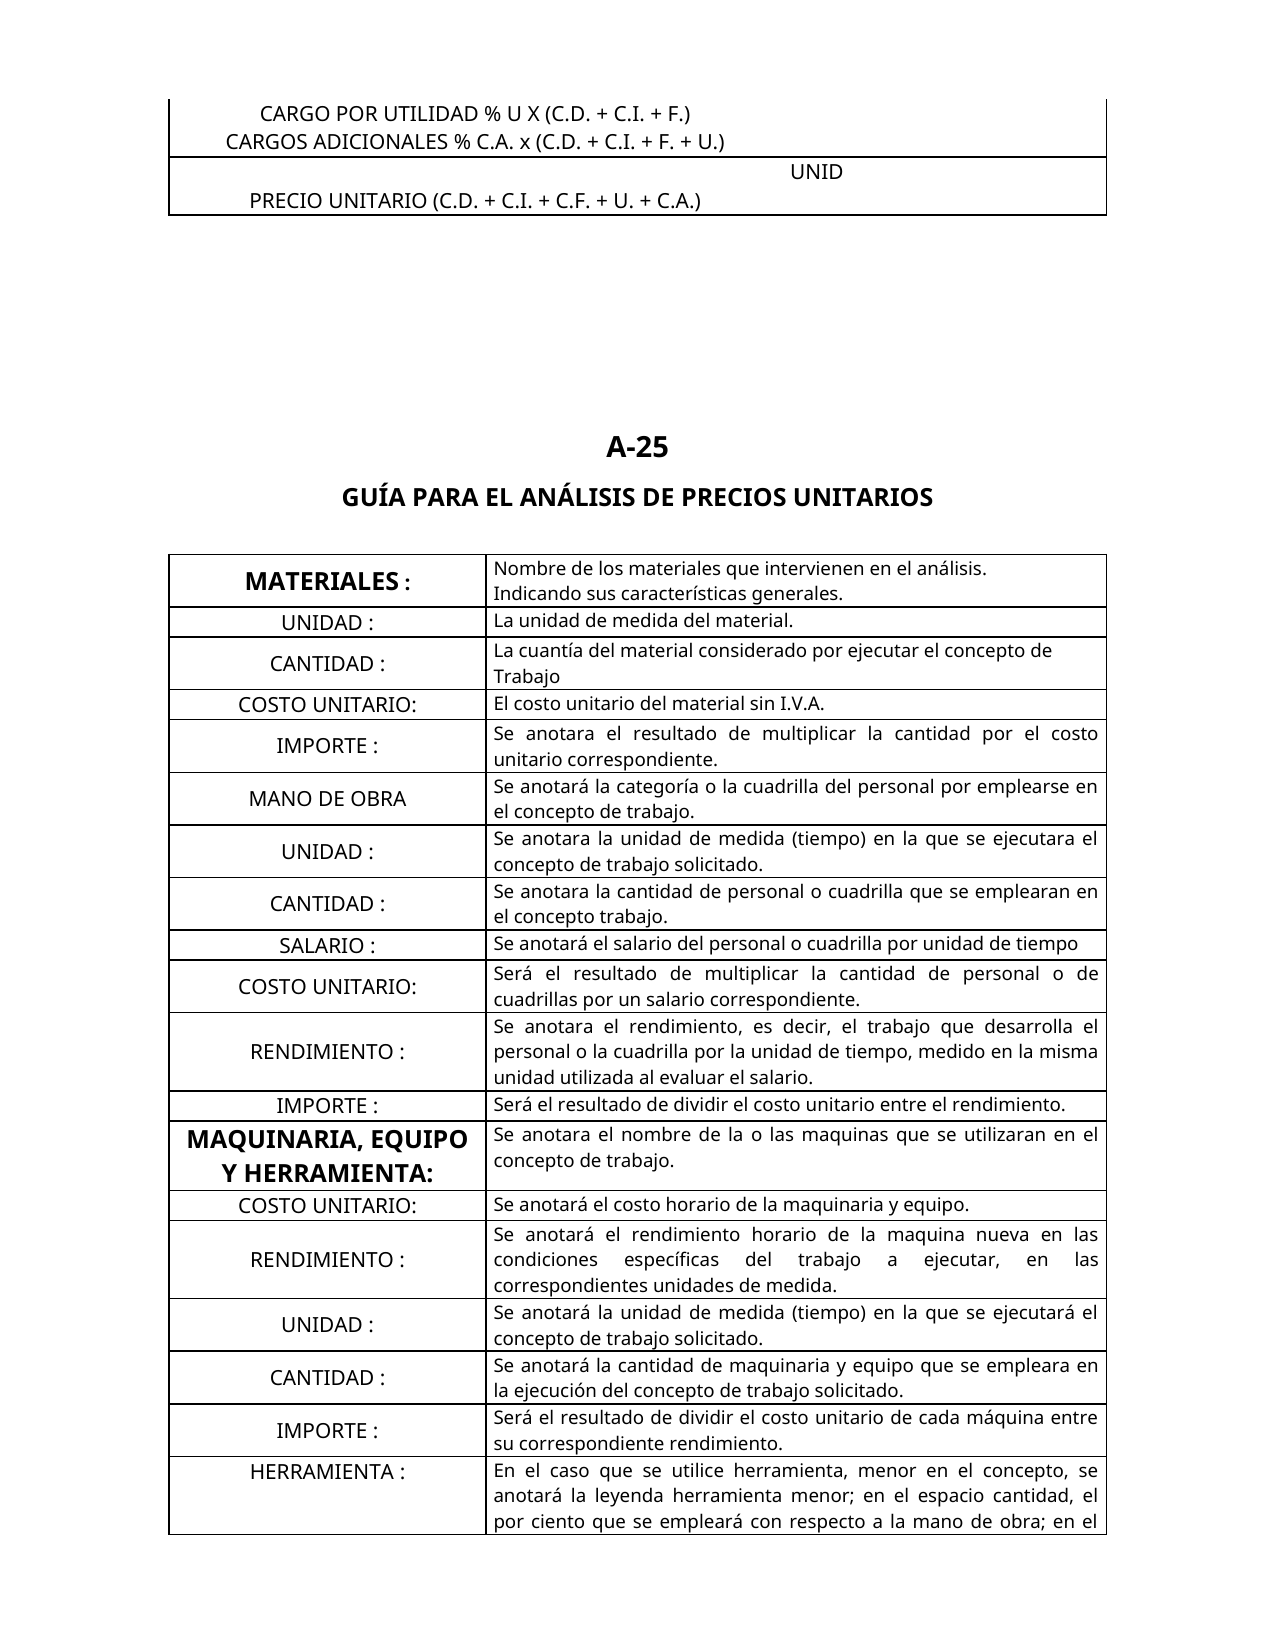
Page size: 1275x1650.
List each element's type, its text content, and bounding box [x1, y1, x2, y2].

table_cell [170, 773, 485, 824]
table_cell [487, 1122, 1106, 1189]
text GUÍA PARA EL ANÁLISIS DE PRECIOS UNITARIOS [62, 480, 1212, 514]
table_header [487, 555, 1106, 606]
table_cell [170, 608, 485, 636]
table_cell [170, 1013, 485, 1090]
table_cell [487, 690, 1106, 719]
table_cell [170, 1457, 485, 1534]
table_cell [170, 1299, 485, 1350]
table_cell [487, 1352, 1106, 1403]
text A-25 [62, 426, 1212, 466]
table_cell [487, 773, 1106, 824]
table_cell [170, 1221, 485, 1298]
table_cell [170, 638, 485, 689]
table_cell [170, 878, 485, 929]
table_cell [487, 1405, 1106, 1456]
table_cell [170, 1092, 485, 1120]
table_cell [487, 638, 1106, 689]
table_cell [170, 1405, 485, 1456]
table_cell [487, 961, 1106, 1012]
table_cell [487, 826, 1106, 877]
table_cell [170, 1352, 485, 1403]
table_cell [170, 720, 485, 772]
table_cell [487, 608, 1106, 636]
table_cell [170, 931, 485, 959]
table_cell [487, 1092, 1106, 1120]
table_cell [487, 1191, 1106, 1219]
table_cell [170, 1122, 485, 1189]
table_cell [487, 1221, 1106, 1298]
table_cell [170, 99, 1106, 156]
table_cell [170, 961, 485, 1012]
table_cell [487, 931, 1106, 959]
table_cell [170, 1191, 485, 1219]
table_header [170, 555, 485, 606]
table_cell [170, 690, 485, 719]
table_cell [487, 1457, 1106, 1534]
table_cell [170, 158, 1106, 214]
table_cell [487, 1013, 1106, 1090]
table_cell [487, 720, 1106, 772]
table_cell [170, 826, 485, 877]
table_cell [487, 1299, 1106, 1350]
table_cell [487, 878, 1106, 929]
